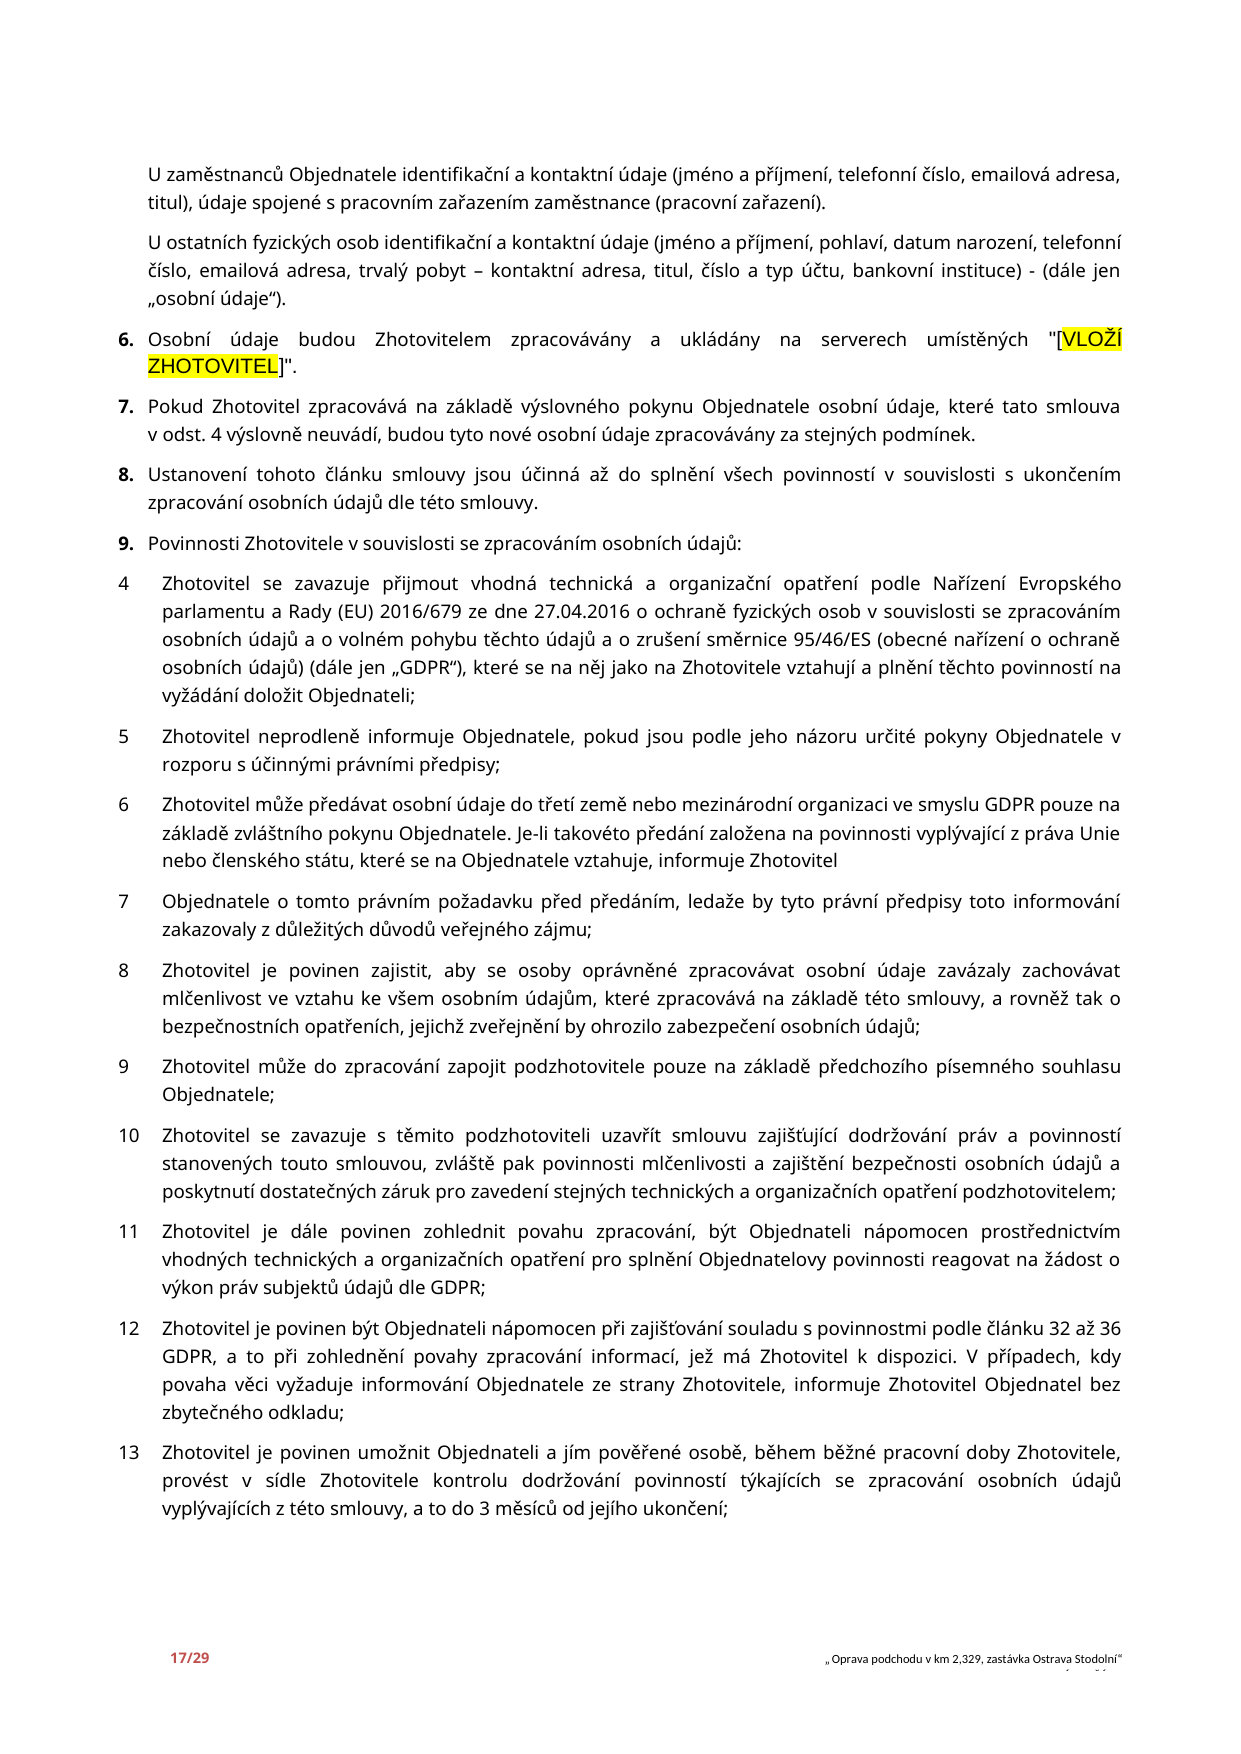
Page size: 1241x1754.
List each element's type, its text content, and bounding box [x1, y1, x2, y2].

list Zhotovitel je dále povinen zohlednit povahu zpracování, být Objednateli nápomocen prostřednictvím vhodných technických a organizačních opatření pro splnění Objednatelovy povinnosti reagovat na žádost o výkon práv subjektů údajů dle GDPR; [118, 1218, 1122, 1300]
list Zhotovitel může předávat osobní údaje do třetí země nebo mezinárodní organizaci ve smyslu GDPR pouze na základě zvláštního pokynu Objednatele. Je-li takovéto předání založena na povinnosti vyplývající z práva Unie nebo členského státu, které se na Objednatele vztahuje, informuje Zhotovitel [118, 792, 1122, 873]
text 7. Pokud Zhotovitel zpracovává na základě výslovného pokynu Objednatele osobní údaje, které tato smlouva v odst. 4 výslovně neuvádí, budou tyto nové osobní údaje zpracovávány za stejných podmínek. [118, 393, 1122, 447]
list Zhotovitel je povinen umožnit Objednateli a jím pověřené osobě, během běžné pracovní doby Zhotovitele, provést v sídle Zhotovitele kontrolu dodržování povinností týkajících se zpracování osobních údajů vyplývajících z této smlouvy, a to do 3 měsíců od jejího ukončení; [118, 1440, 1122, 1521]
text U zaměstnanců Objednatele identifikační a kontaktní údaje (jméno a příjmení, telefonní číslo, emailová adresa, titul), údaje spojené s pracovním zařazením zaměstnance (pracovní zařazení). [148, 161, 1122, 215]
list Zhotovitel se zavazuje přijmout vhodná technická a organizační opatření podle Nařízení Evropského parlamentu a Rady (EU) 2016/679 ze dne 27.04.2016 o ochraně fyzických osob v souvislosti se zpracováním osobních údajů a o volném pohybu těchto údajů a o zrušení směrnice 95/46/ES (obecné nařízení o ochraně osobních údajů) (dále jen „GDPR“), které se na něj jako na Zhotovitele vztahují a plnění těchto povinností na vyžádání doložit Objednateli; [118, 571, 1122, 708]
list Objednatele o tomto právním požadavku před předáním, ledaže by tyto právní předpisy toto informování zakazovaly z důležitých důvodů veřejného zájmu; [118, 888, 1122, 942]
list Zhotovitel je povinen být Objednateli nápomocen při zajišťování souladu s povinnostmi podle článku 32 až 36 GDPR, a to při zohlednění povahy zpracování informací, jež má Zhotovitel k dispozici. V případech, kdy povaha věci vyžaduje informování Objednatele ze strany Zhotovitele, informuje Zhotovitel Objednatel bez zbytečného odkladu; [118, 1315, 1122, 1425]
list Zhotovitel neprodleně informuje Objednatele, pokud jsou podle jeho názoru určité pokyny Objednatele v rozporu s účinnými právními předpisy; [118, 723, 1122, 777]
list Zhotovitel může do zpracování zapojit podzhotovitele pouze na základě předchozího písemného souhlasu Objednatele; [118, 1053, 1122, 1107]
text U ostatních fyzických osob identifikační a kontaktní údaje (jméno a příjmení, pohlaví, datum narození, telefonní číslo, emailová adresa, trvalý pobyt – kontaktní adresa, titul, číslo a typ účtu, bankovní instituce) - (dále jen „osobní údaje“). [148, 230, 1122, 311]
text 9. Povinnosti Zhotovitele v souvislosti se zpracováním osobních údajů: [118, 530, 1122, 556]
list Zhotovitel je povinen zajistit, aby se osoby oprávněné zpracovávat osobní údaje zavázaly zachovávat mlčenlivost ve vztahu ke všem osobním údajům, které zpracovává na základě této smlouvy, a rovněž tak o bezpečnostních opatřeních, jejichž zveřejnění by ohrozilo zabezpečení osobních údajů; [118, 957, 1122, 1038]
text 6. Osobní údaje budou Zhotovitelem zpracovávány a ukládány na serverech umístěných "[VLOŽÍ ZHOTOVITEL]". [118, 326, 1122, 378]
list Zhotovitel se zavazuje s těmito podzhotoviteli uzavřít smlouvu zajišťující dodržování práv a povinností stanovených touto smlouvou, zvláště pak povinnosti mlčenlivosti a zajištění bezpečnosti osobních údajů a poskytnutí dostatečných záruk pro zavedení stejných technických a organizačních opatření podzhotovitelem; [118, 1122, 1122, 1203]
text 8. Ustanovení tohoto článku smlouvy jsou účinná až do splnění všech povinností v souvislosti s ukončením zpracování osobních údajů dle této smlouvy. [118, 462, 1122, 515]
